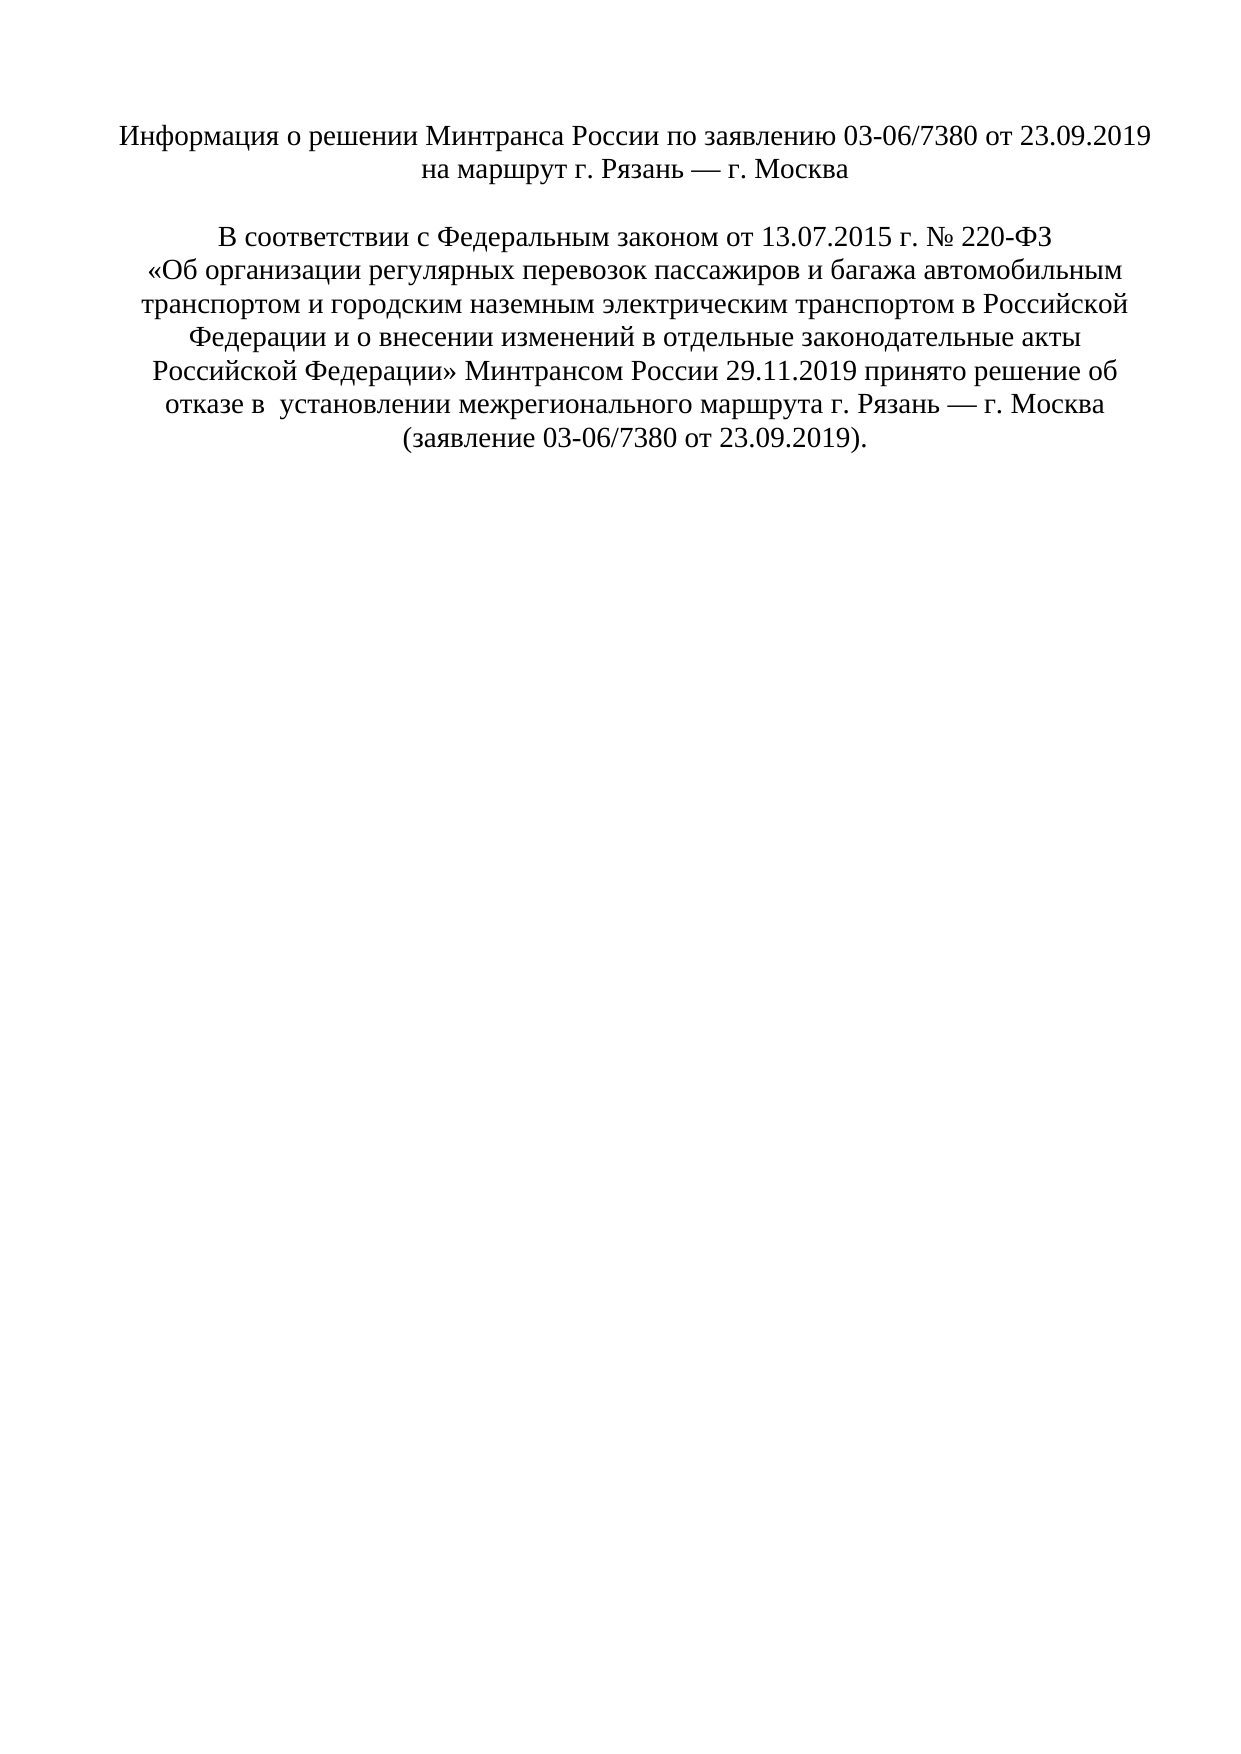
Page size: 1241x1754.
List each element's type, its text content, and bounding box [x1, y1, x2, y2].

text Информация о решении Минтранса России по заявлению 03-06/7380 от 23.09.2019 на маршрут г. Рязань — г. Москва [118, 118, 1152, 185]
text В соответствии с Федеральным законом от 13.07.2015 г. № 220-ФЗ «Об организации регулярных перевозок пассажиров и багажа автомобильным транспортом и городским наземным электрическим транспортом в Российской Федерации и о внесении изменений в отдельные законодательные акты Российской Федерации» Минтрансом России 29.11.2019 принято решение об отказе в установлении межрегионального маршрута г. Рязань — г. Москва (заявление 03-06/7380 от 23.09.2019). [118, 219, 1152, 453]
